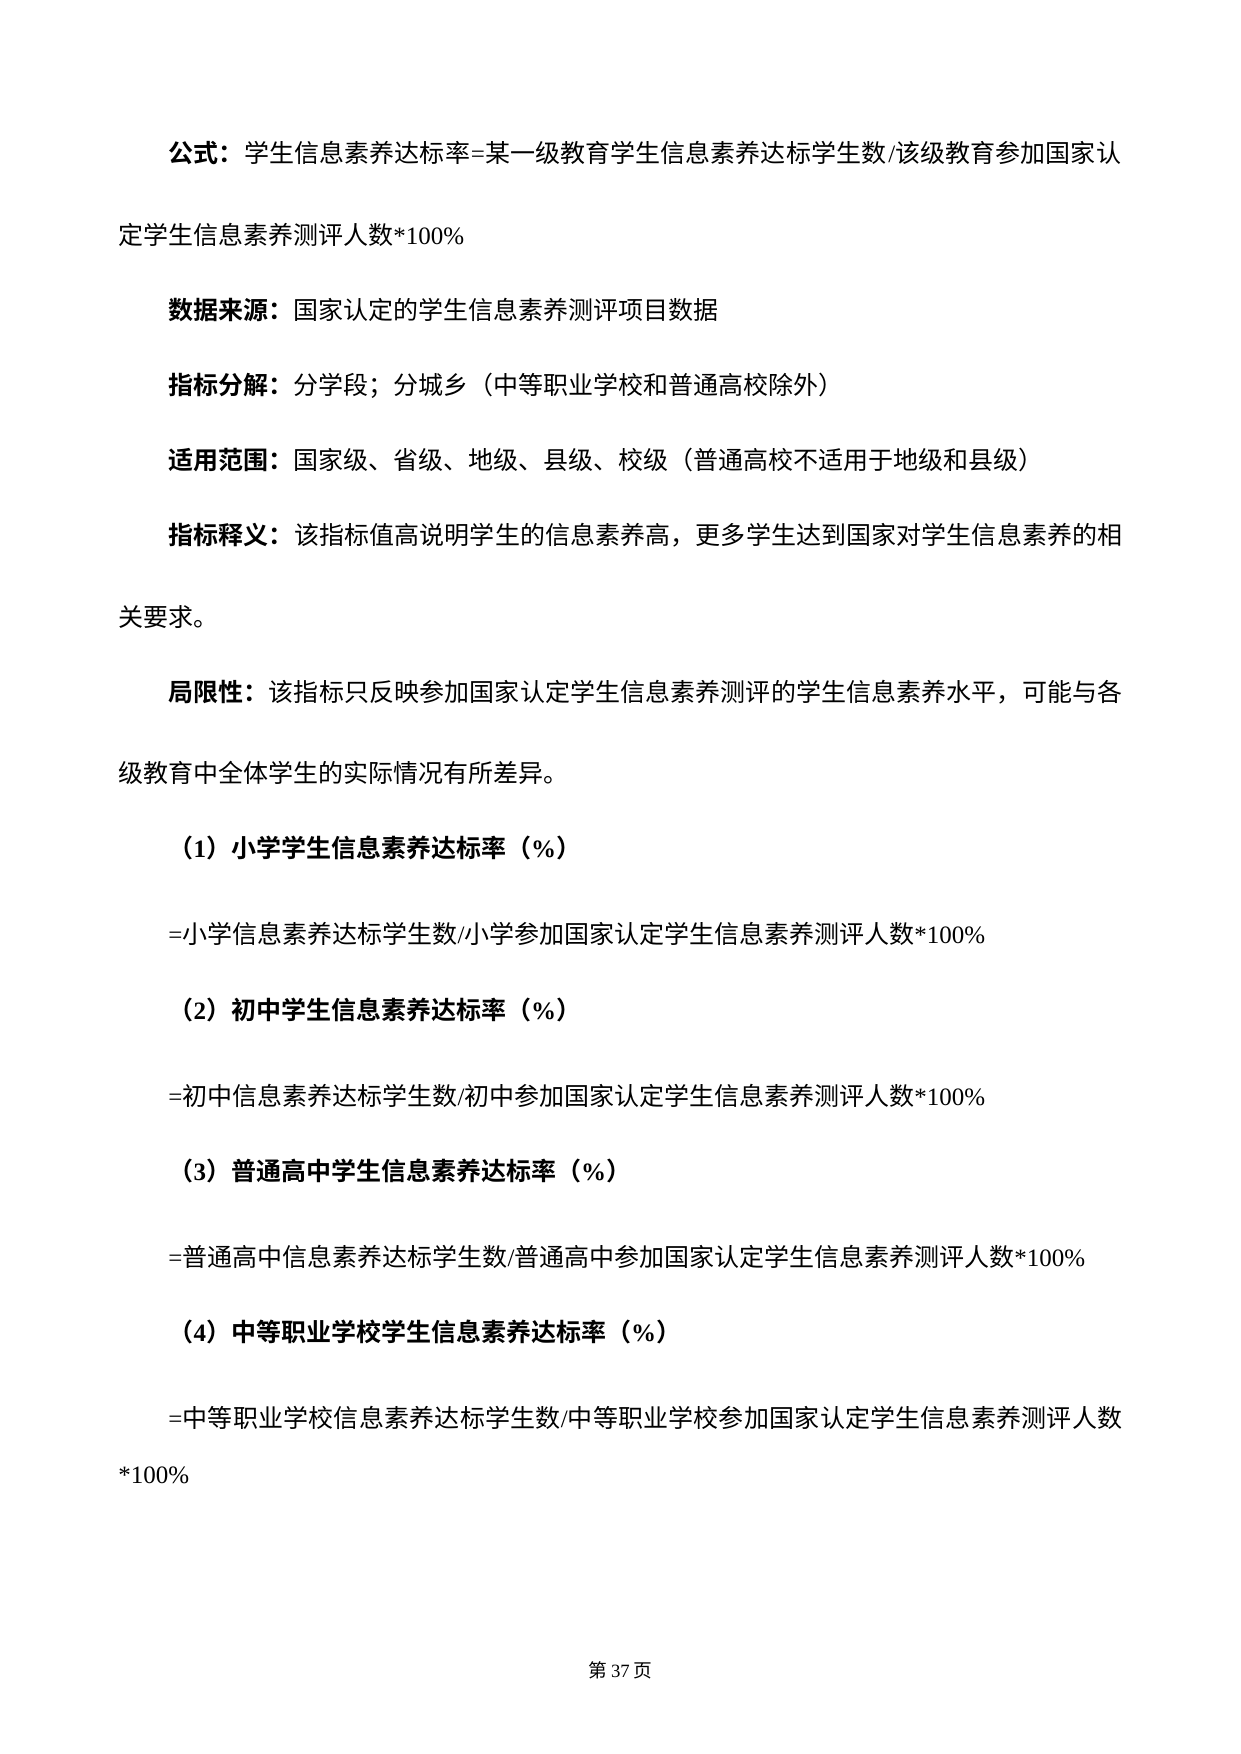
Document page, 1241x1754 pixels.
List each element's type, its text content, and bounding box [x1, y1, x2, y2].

text =普通高中信息素养达标学生数/普通高中参加国家认定学生信息素养测评人数*100% [118, 1221, 1122, 1289]
subtitle （3）普通高中学生信息素养达标率（%） [118, 1135, 1122, 1203]
subtitle （2）初中学生信息素养达标率（%） [118, 974, 1122, 1042]
text =初中信息素养达标学生数/初中参加国家认定学生信息素养测评人数*100% [118, 1060, 1122, 1128]
text 数据来源：国家认定的学生信息素养测评项目数据 [118, 275, 1122, 343]
text =中等职业学校信息素养达标学生数/中等职业学校参加国家认定学生信息素养测评人数*100% [118, 1383, 1122, 1491]
text 局限性：该指标只反映参加国家认定学生信息素养测评的学生信息素养水平，可能与各级教育中全体学生的实际情况有所差异。 [118, 657, 1122, 806]
text 适用范围：国家级、省级、地级、县级、校级（普通高校不适用于地级和县级） [118, 425, 1122, 493]
subtitle （4）中等职业学校学生信息素养达标率（%） [118, 1297, 1122, 1364]
text 指标释义：该指标值高说明学生的信息素养高，更多学生达到国家对学生信息素养的相关要求。 [118, 500, 1122, 649]
text 公式：学生信息素养达标率=某一级教育学生信息素养达标学生数/该级教育参加国家认定学生信息素养测评人数*100% [118, 118, 1122, 267]
text 指标分解：分学段；分城乡（中等职业学校和普通高校除外） [118, 350, 1122, 418]
text =小学信息素养达标学生数/小学参加国家认定学生信息素养测评人数*100% [118, 899, 1122, 967]
subtitle （1）小学学生信息素养达标率（%） [118, 813, 1122, 881]
